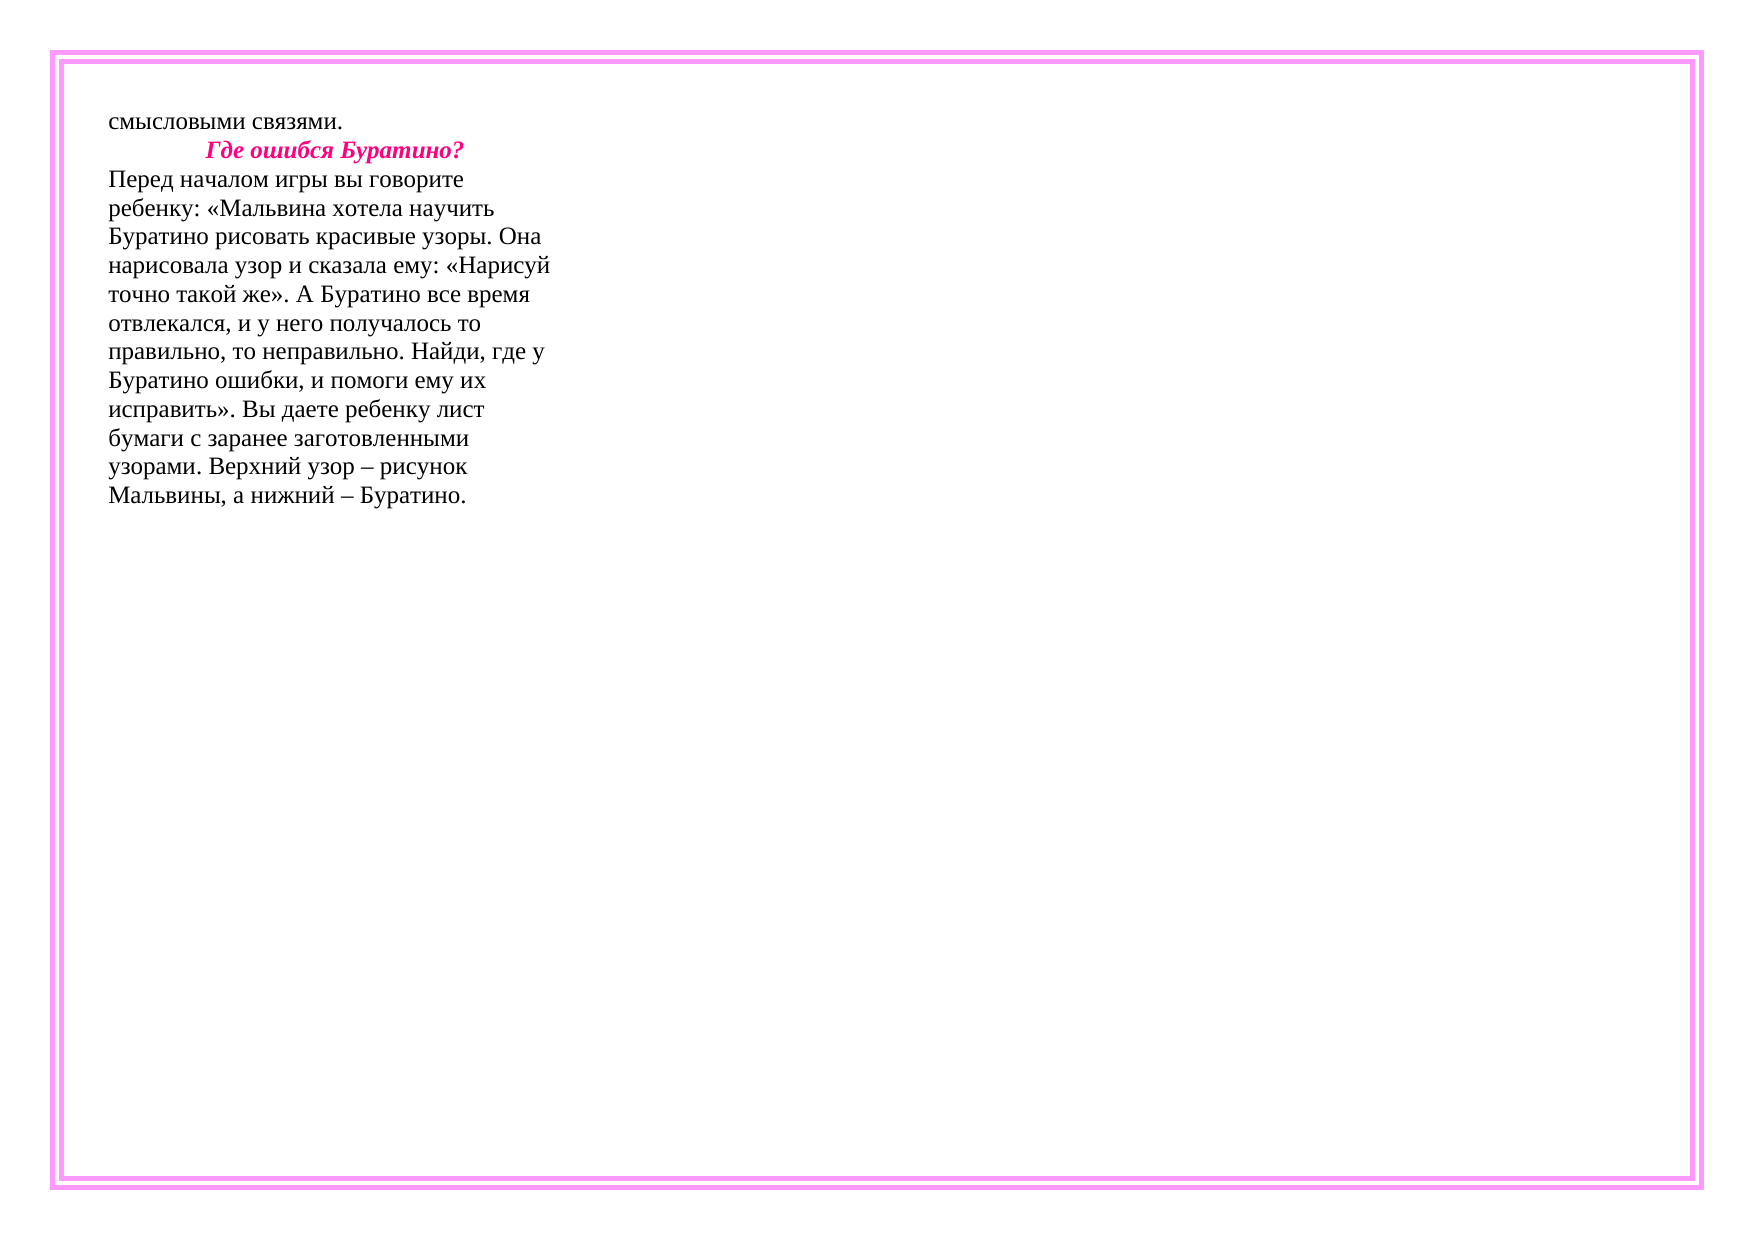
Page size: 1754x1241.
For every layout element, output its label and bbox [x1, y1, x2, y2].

table_cell [103, 102, 560, 514]
